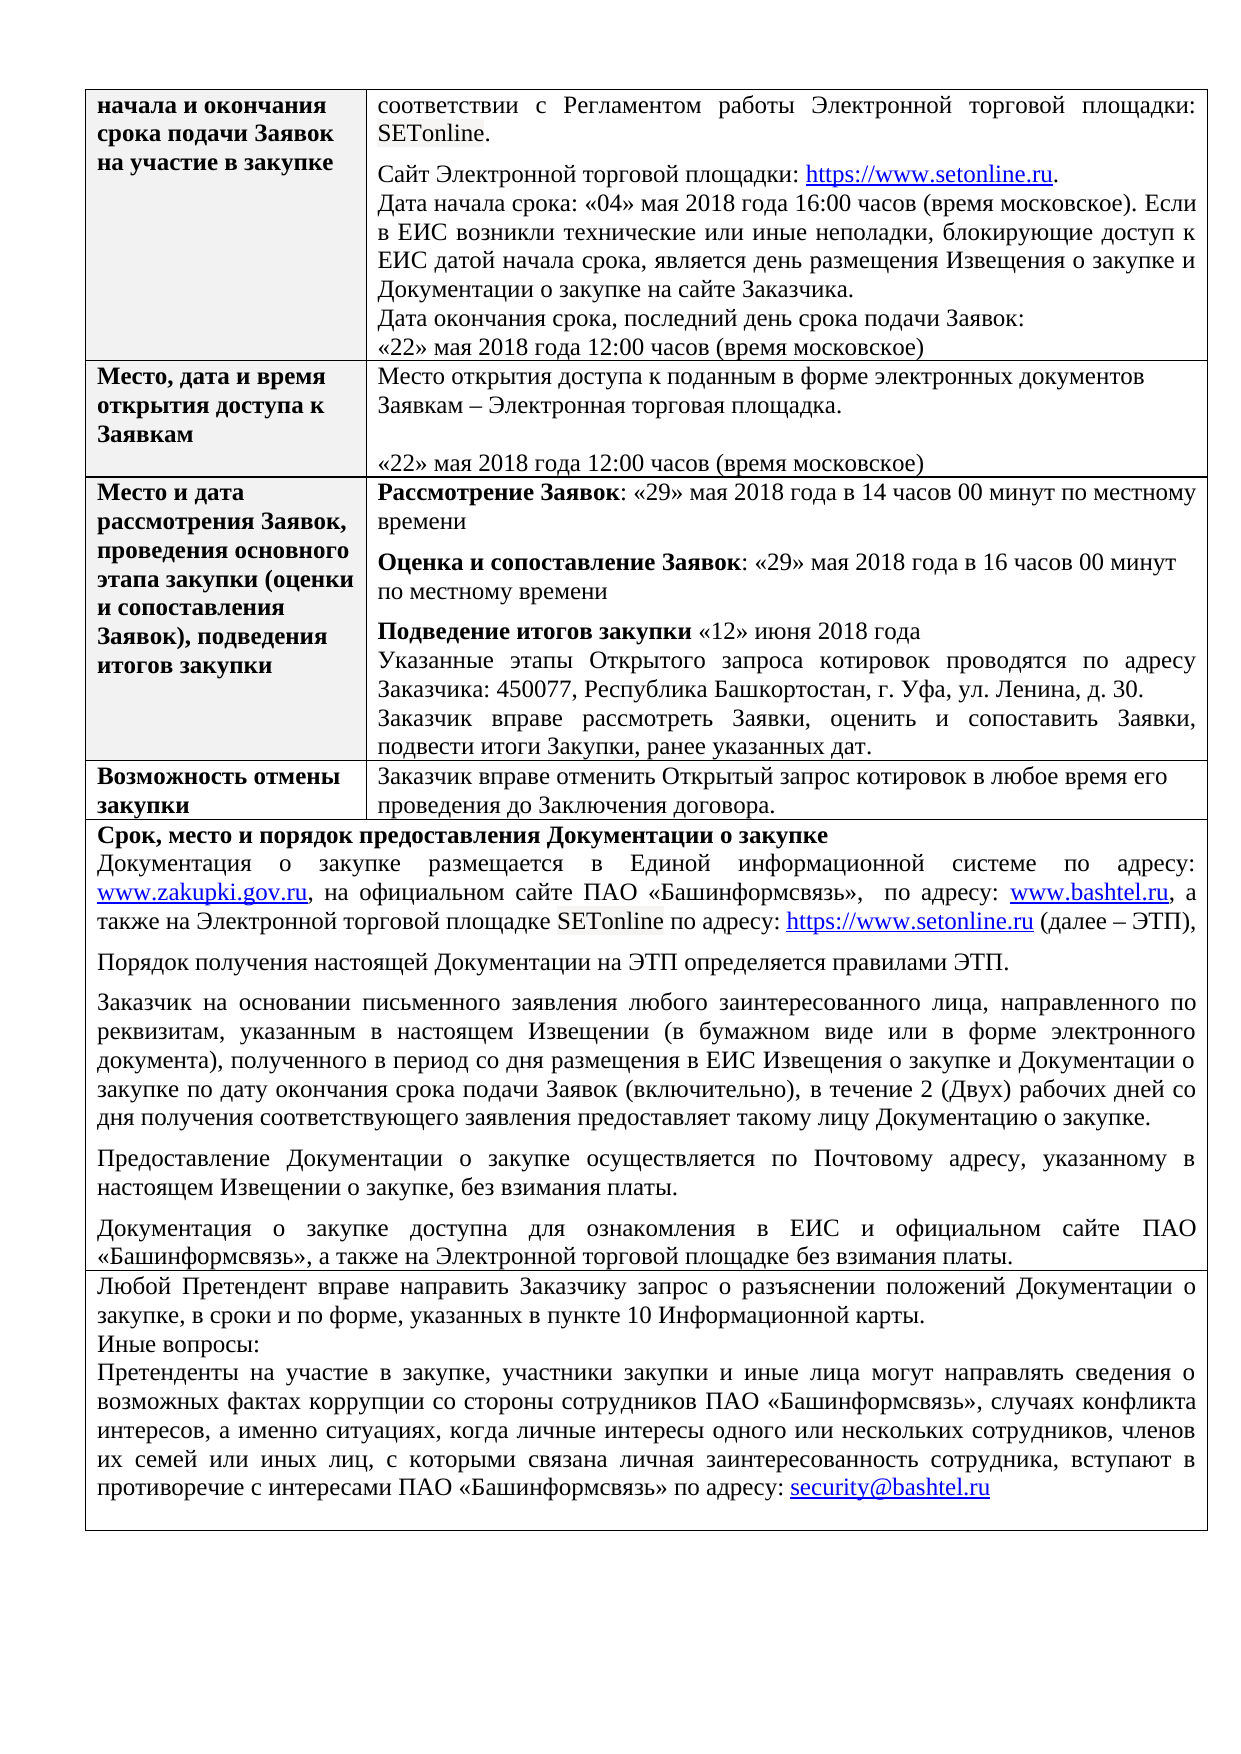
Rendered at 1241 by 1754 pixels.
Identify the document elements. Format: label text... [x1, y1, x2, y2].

table_cell Место, дата и время открытия доступа к Заявкам [86, 361, 366, 476]
table_cell Срок, место и порядок предоставления Документации о закупке Документация о закупке размещается в Единой информационной системе по адресу: www.zakupki.gov.ru, на официальном сайте ПАО «Башинформсвязь», по адресу: www.bashtel.ru, а также на Электронной торговой площадке SETonline по адресу: https://www.setonline.ru (далее – ЭТП), Порядок получения настоящей Документации на ЭТП определяется правилами ЭТП. Заказчик на основании письменного заявления любого заинтересованного лица, направленного по реквизитам, указанным в настоящем Извещении (в бумажном виде или в форме электронного документа), полученного в период со дня размещения в ЕИС Извещения о закупке и Документации о закупке по дату окончания срока подачи Заявок (включительно), в течение 2 (Двух) рабочих дней со дня получения соответствующего заявления предоставляет такому лицу Документацию о закупке. Предоставление Документации о закупке осуществляется по Почтовому адресу, указанному в настоящем Извещении о закупке, без взимания платы. Документация о закупке доступна для ознакомления в ЕИС и официальном сайте ПАО «Башинформсвязь», а также на Электронной торговой площадке без взимания платы. [86, 820, 1207, 1270]
table_cell Рассмотрение Заявок: «29» мая 2018 года в 14 часов 00 минут по местному времени Оценка и сопоставление Заявок: «29» мая 2018 года в 16 часов 00 минут по местному времени Подведение итогов закупки «12» июня 2018 года Указанные этапы Открытого запроса котировок проводятся по адресу Заказчика: 450077, Республика Башкортостан, г. Уфа, ул. Ленина, д. 30. Заказчик вправе рассмотреть Заявки, оценить и сопоставить Заявки, подвести итоги Закупки, ранее указанных дат. [367, 478, 1207, 760]
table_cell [86, 90, 366, 360]
table_cell Место открытия доступа к поданным в форме электронных документов Заявкам – Электронная торговая площадка. «22» мая 2018 года 12:00 часов (время московское) [367, 361, 1207, 476]
table_cell Место и дата рассмотрения Заявок, проведения основного этапа закупки (оценки и сопоставления Заявок), подведения итогов закупки [86, 478, 366, 760]
table_cell Возможность отмены закупки [86, 761, 366, 819]
table_cell Любой Претендент вправе направить Заказчику запрос о разъяснении положений Документации о закупке, в сроки и по форме, указанных в пункте 10 Информационной карты. Иные вопросы: Претенденты на участие в закупке, участники закупки и иные лица могут направлять сведения о возможных фактах коррупции со стороны сотрудников ПАО «Башинформсвязь», случаях конфликта интересов, а именно ситуациях, когда личные интересы одного или нескольких сотрудников, членов их семей или иных лиц, с которыми связана личная заинтересованность сотрудника, вступают в противоречие с интересами ПАО «Башинформсвязь» по адресу: security@bashtel.ru [86, 1271, 1207, 1530]
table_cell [367, 90, 1207, 360]
table_cell Заказчик вправе отменить Открытый запрос котировок в любое время его проведения до Заключения договора. [367, 761, 1207, 819]
